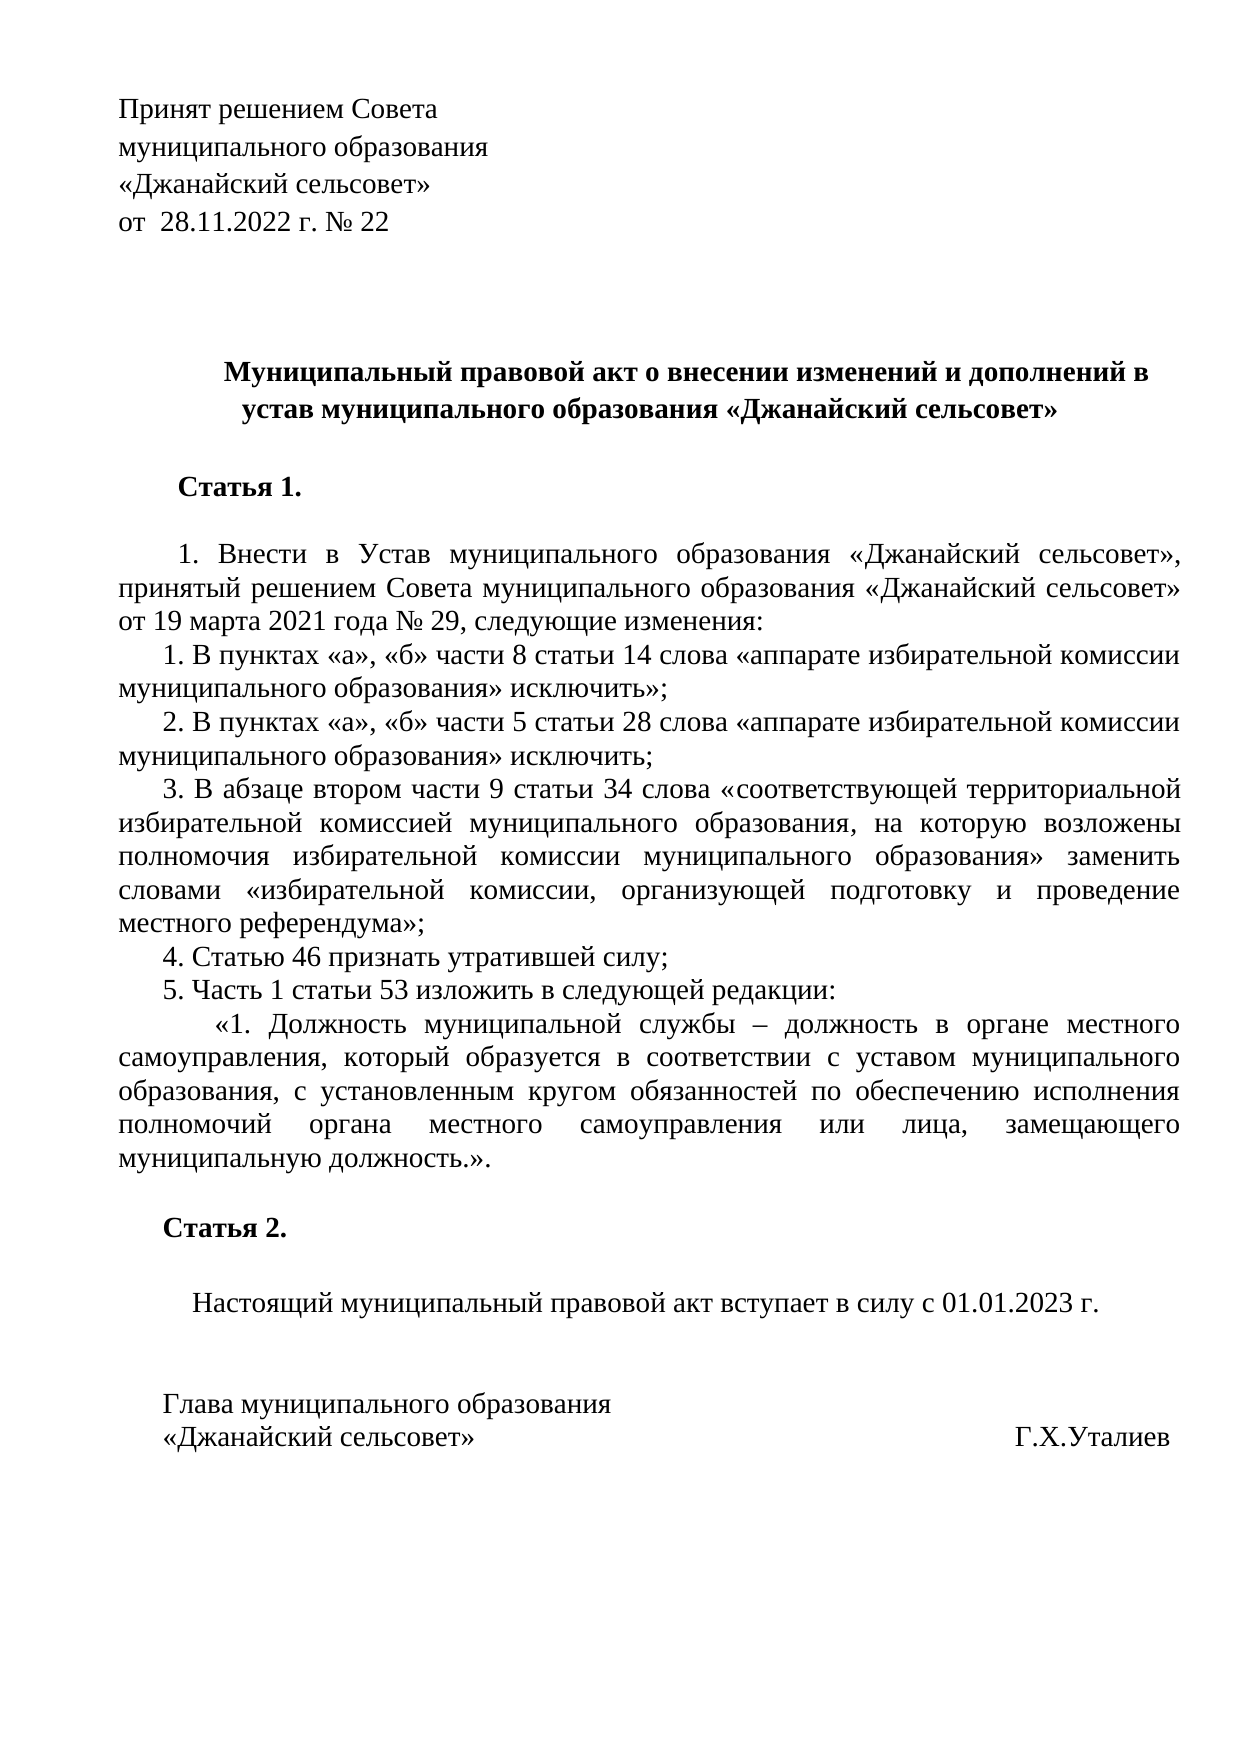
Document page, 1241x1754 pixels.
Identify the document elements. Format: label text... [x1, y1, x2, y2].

text «1. Должность муниципальной службы – должность в органе местного самоуправления, который образуется в соответствии с уставом муниципального образования, с установленным кругом обязанностей по обеспечению исполнения полномочий органа местного самоуправления или лица, замещающего муниципальную должность.». [118, 1006, 1181, 1174]
text 4. Статью 46 признать утратившей силу; [118, 939, 1181, 972]
text Статья 2. [118, 1207, 1181, 1245]
text 3. В абзаце втором части 9 статьи 34 слова «соответствующей территориальной избирательной комиссией муниципального образования, на которую возложены полномочия избирательной комиссии муниципального образования» заменить словами «избирательной комиссии, организующей подготовку и проведение местного референдума»; [118, 771, 1181, 939]
text муниципального образования [118, 126, 1181, 164]
text «Джанайский сельсовет» Г.Х.Уталиев [118, 1420, 1181, 1453]
text 5. Часть 1 статьи 53 изложить в следующей редакции: [118, 972, 1181, 1006]
text «Джанайский сельсовет» [118, 164, 1181, 201]
text 1. Внести в Устав муниципального образования «Джанайский сельсовет», принятый решением Совета муниципального образования «Джанайский сельсовет» от 19 марта 2021 года № 29, следующие изменения: [118, 536, 1181, 637]
text Принят решением Совета [118, 89, 1181, 126]
text от 28.11.2022 г. № 22 [118, 201, 1181, 239]
text Статья 1. [118, 469, 1181, 503]
text Настоящий муниципальный правовой акт вступает в силу с 01.01.2023 г. [103, 1282, 1181, 1320]
text Глава муниципального образования [118, 1386, 1181, 1420]
text 2. В пунктах «а», «б» части 5 статьи 28 слова «аппарате избирательной комиссии муниципального образования» исключить; [118, 704, 1181, 771]
text 1. В пунктах «а», «б» части 8 статьи 14 слова «аппарате избирательной комиссии муниципального образования» исключить»; [118, 637, 1181, 704]
text Муниципальный правовой акт о внесении изменений и дополнений в устав муниципального образования «Джанайский сельсовет» [118, 351, 1181, 426]
